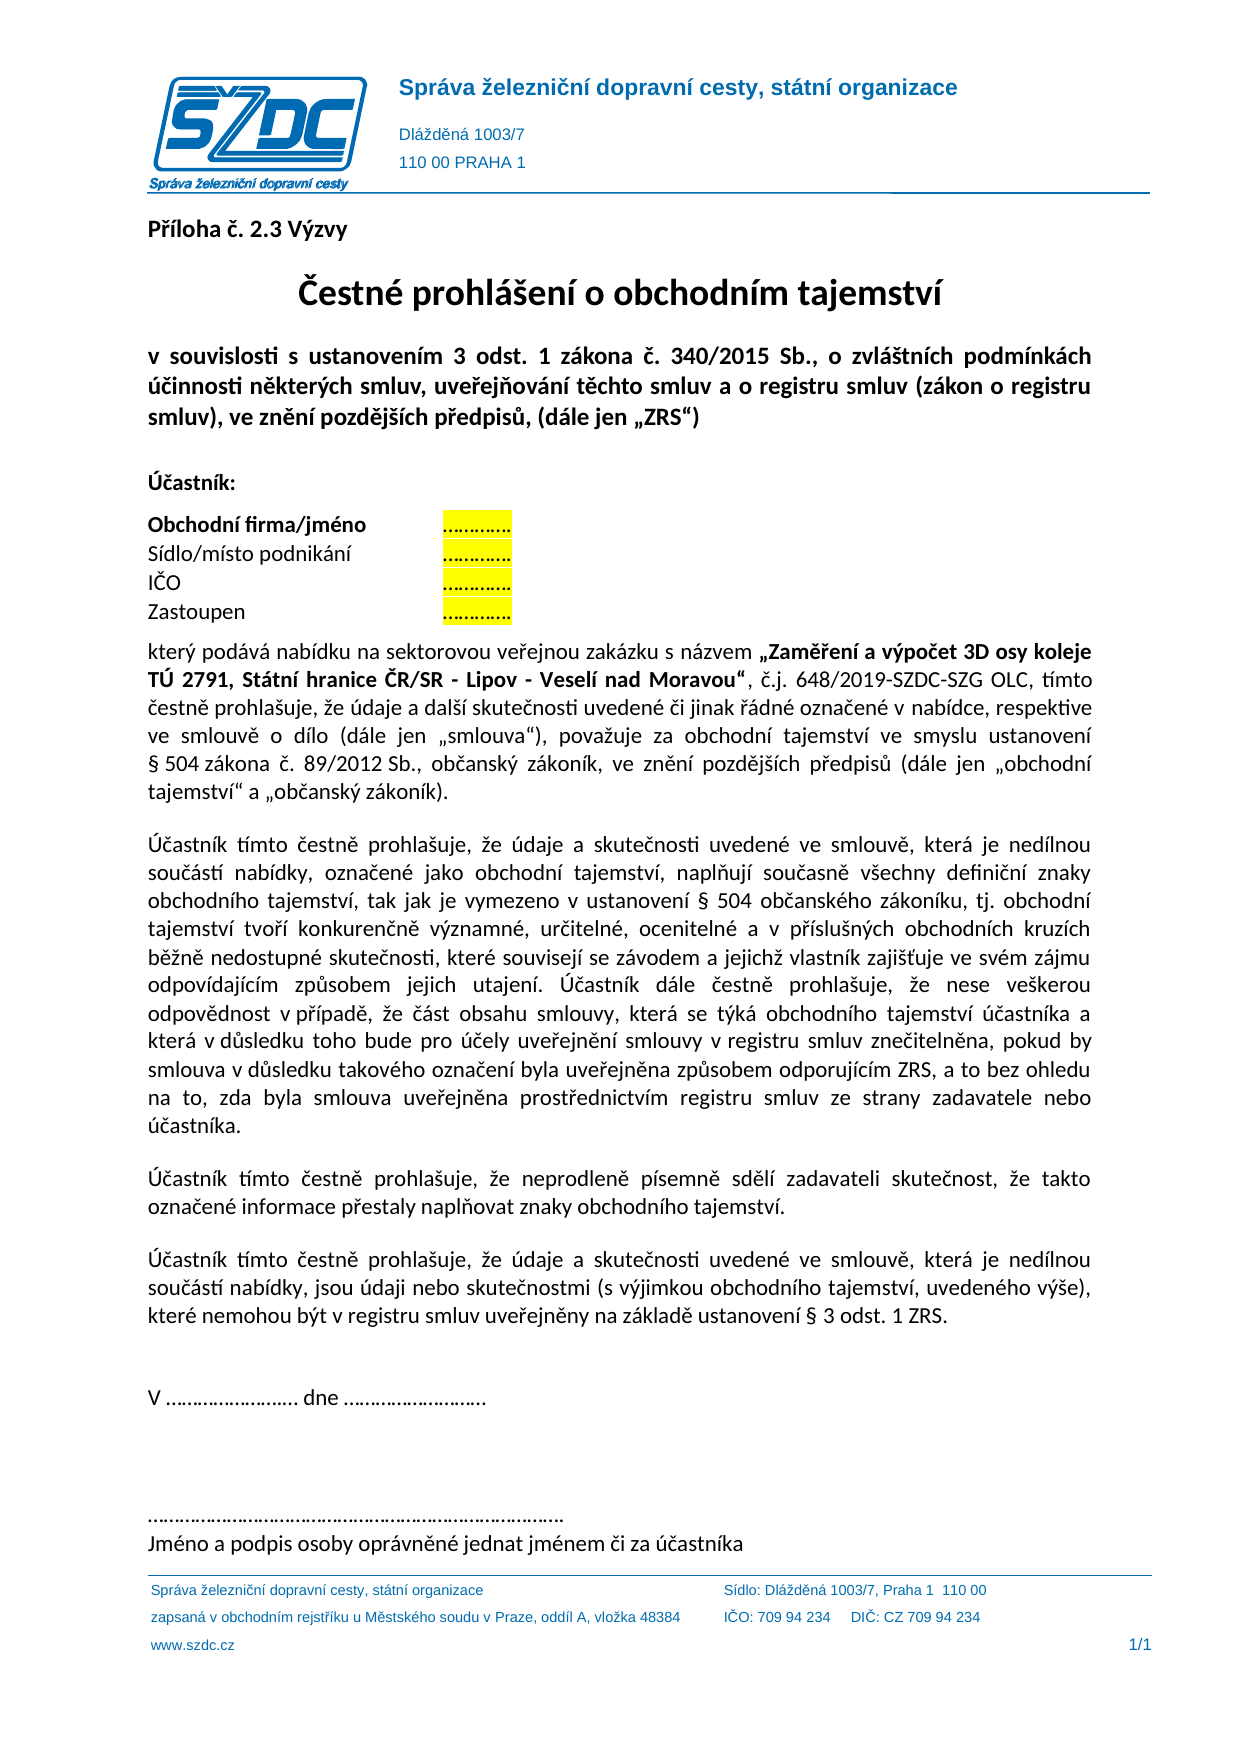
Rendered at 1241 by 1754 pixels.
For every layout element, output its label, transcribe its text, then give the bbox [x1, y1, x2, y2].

text Příloha č. 2.3 Výzvy [148, 213, 1093, 244]
text Zastoupen …………. [148, 596, 1093, 625]
text Účastník: [148, 466, 1093, 497]
text Obchodní firma/jméno …………. [148, 509, 1093, 538]
title Čestné prohlášení o obchodním tajemství [148, 269, 1093, 315]
text Sídlo/místo podnikání …………. [148, 538, 1093, 567]
text Účastník tímto čestně prohlašuje, že neprodleně písemně sdělí zadavateli skutečnost, že takto označené informace přestaly naplňovat znaky obchodního tajemství. [148, 1164, 1093, 1220]
text Účastník tímto čestně prohlašuje, že údaje a skutečnosti uvedené ve smlouvě, která je nedílnou součástí nabídky, jsou údaji nebo skutečnostmi (s výjimkou obchodního tajemství, uvedeného výše), které nemohou být v registru smluv uveřejněny na základě ustanovení § 3 odst. 1 ZRS. [148, 1245, 1093, 1329]
text Účastník tímto čestně prohlašuje, že údaje a skutečnosti uvedené ve smlouvě, která je nedílnou součástí nabídky, označené jako obchodní tajemství, naplňují současně všechny definiční znaky obchodního tajemství, tak jak je vymezeno v ustanovení § 504 občanského zákoníku, tj. obchodní tajemství tvoří konkurenčně významné, určitelné, ocenitelné a v příslušných obchodních kruzích běžně nedostupné skutečnosti, které souvisejí se závodem a jejichž vlastník zajišťuje ve svém zájmu odpovídajícím způsobem jejich utajení. Účastník dále čestně prohlašuje, že nese veškerou odpovědnost v případě, že část obsahu smlouvy, která se týká obchodního tajemství účastníka a která v důsledku toho bude pro účely uveřejnění smlouvy v registru smluv znečitelněna, pokud by smlouva v důsledku takového označení byla uveřejněna způsobem odporujícím ZRS, a to bez ohledu na to, zda byla smlouva uveřejněna prostřednictvím registru smluv ze strany zadavatele nebo účastníka. [148, 831, 1093, 1139]
text V ………………….… dne ……………………… [148, 1382, 1092, 1411]
text IČO …………. [148, 567, 1093, 596]
text v souvislosti s ustanovením 3 odst. 1 zákona č. 340/2015 Sb., o zvláštních podmínkách účinnosti některých smluv, uveřejňování těchto smluv a o registru smluv (zákon o registru smluv), ve znění pozdějších předpisů, (dále jen „ZRS“) [148, 340, 1093, 431]
text který podává nabídku na sektorovou veřejnou zakázku s názvem „Zaměření a výpočet 3D osy koleje TÚ 2791, Státní hranice ČR/SR - Lipov - Veselí nad Moravou“, č.j. 648/2019-SZDC-SZG OLC, tímto čestně prohlašuje, že údaje a další skutečnosti uvedené či jinak řádné označené v nabídce, respektive ve smlouvě o dílo (dále jen „smlouva“), považuje za obchodní tajemství ve smyslu ustanovení § 504 zákona č. 89/2012 Sb., občanský zákoník, ve znění pozdějších předpisů (dále jen „obchodní tajemství“ a „občanský zákoník). [148, 637, 1093, 806]
text Jméno a podpis osoby oprávněné jednat jménem či za účastníka [148, 1528, 1092, 1557]
text ……………………………………………………………………. [148, 1498, 1092, 1528]
